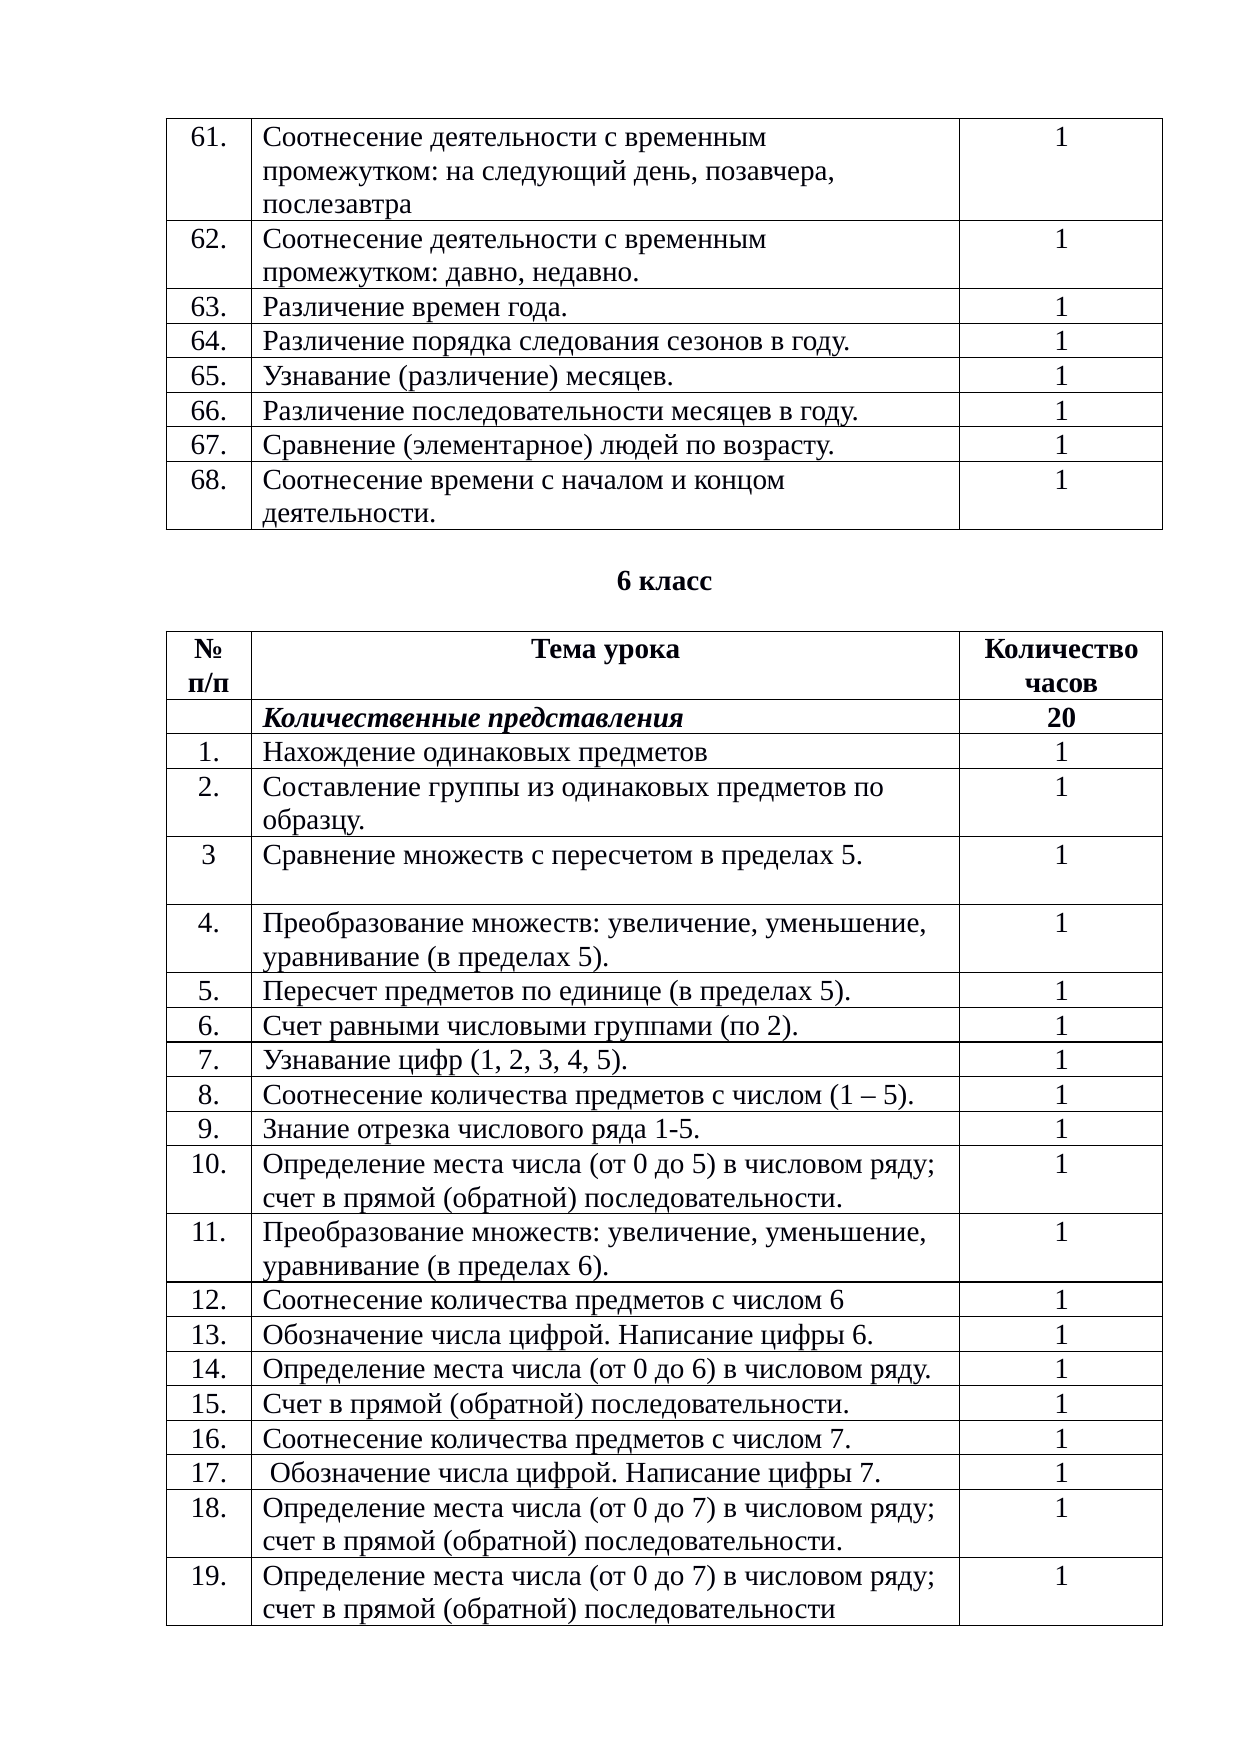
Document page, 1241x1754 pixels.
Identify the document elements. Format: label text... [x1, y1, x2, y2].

table_cell 1 [960, 427, 1162, 461]
table_cell 13. [167, 1317, 251, 1351]
table_cell 9. [167, 1112, 251, 1145]
table_cell Счет в прямой (обратной) последовательности. [252, 1386, 959, 1420]
table_cell 66. [167, 393, 251, 426]
table_cell 64. [167, 324, 251, 357]
table_cell 1 [960, 1214, 1162, 1281]
table_cell Соотнесение количества предметов с числом 6 [252, 1283, 959, 1316]
table_cell Соотнесение количества предметов с числом (1 – 5). [252, 1077, 959, 1111]
table_cell 1 [960, 734, 1162, 768]
table_header Тема урока [252, 632, 959, 699]
table_cell 1 [960, 462, 1162, 529]
table_cell Сравнение множеств с пересчетом в пределах 5. [252, 837, 959, 904]
table_cell 20 [960, 700, 1162, 733]
table_cell 1 [960, 324, 1162, 357]
table_cell Обозначение числа цифрой. Написание цифры 7. [252, 1455, 959, 1489]
table_cell 1 [960, 1317, 1162, 1351]
table_cell 1 [960, 1455, 1162, 1489]
table_cell 1 [960, 1043, 1162, 1076]
table_cell Различение порядка следования сезонов в году. [252, 324, 959, 357]
table_cell Сравнение (элементарное) людей по возрасту. [252, 427, 959, 461]
table_cell 19. [167, 1558, 251, 1625]
table_cell 65. [167, 358, 251, 392]
table_cell 1 [960, 221, 1162, 288]
table_cell 67. [167, 427, 251, 461]
table_cell Преобразование множеств: увеличение, уменьшение, уравнивание (в пределах 6). [252, 1214, 959, 1281]
table_cell Узнавание (различение) месяцев. [252, 358, 959, 392]
table_cell Узнавание цифр (1, 2, 3, 4, 5). [252, 1043, 959, 1076]
table_cell Различение последовательности месяцев в году. [252, 393, 959, 426]
table_cell Нахождение одинаковых предметов [252, 734, 959, 768]
table_cell 1 [960, 358, 1162, 392]
table_cell 2. [167, 769, 251, 836]
table_cell 1 [960, 1008, 1162, 1041]
table_cell 1 [960, 119, 1162, 220]
table_cell 4. [167, 905, 251, 972]
table_cell 14. [167, 1352, 251, 1385]
table_cell 62. [167, 221, 251, 288]
table_cell Соотнесение количества предметов с числом 7. [252, 1421, 959, 1454]
table_cell 1 [960, 393, 1162, 426]
table_cell 15. [167, 1386, 251, 1420]
table_cell 1 [960, 1283, 1162, 1316]
table_cell 1 [960, 1490, 1162, 1557]
table_cell 61. [167, 119, 251, 220]
table_cell Определение места числа (от 0 до 6) в числовом ряду. [252, 1352, 959, 1385]
table_cell 1 [960, 769, 1162, 836]
table_cell Количественные представления [252, 700, 959, 733]
table_cell Знание отрезка числового ряда 1-5. [252, 1112, 959, 1145]
table_cell Преобразование множеств: увеличение, уменьшение, уравнивание (в пределах 5). [252, 905, 959, 972]
table_cell 16. [167, 1421, 251, 1454]
table_cell 3 [167, 837, 251, 904]
table_cell Обозначение числа цифрой. Написание цифры 6. [252, 1317, 959, 1351]
table_cell 68. [167, 462, 251, 529]
table_cell 10. [167, 1146, 251, 1213]
table_cell 1 [960, 973, 1162, 1007]
table_cell Пересчет предметов по единице (в пределах 5). [252, 973, 959, 1007]
table_cell 1 [960, 1352, 1162, 1385]
table_cell 8. [167, 1077, 251, 1111]
table_cell 17. [167, 1455, 251, 1489]
table_cell Составление группы из одинаковых предметов по образцу. [252, 769, 959, 836]
table_cell Счет равными числовыми группами (по 2). [252, 1008, 959, 1041]
table_header № п/п [167, 632, 251, 699]
table_cell Определение места числа (от 0 до 7) в числовом ряду; счет в прямой (обратной) последовательности [252, 1558, 959, 1625]
table_cell 1 [960, 1558, 1162, 1625]
table_cell 1 [960, 1421, 1162, 1454]
table_header Количество часов [960, 632, 1162, 699]
table_cell 1 [960, 1146, 1162, 1213]
table_cell 12. [167, 1283, 251, 1316]
table_cell Соотнесение времени с началом и концом деятельности. [252, 462, 959, 529]
table_cell 6. [167, 1008, 251, 1041]
table_cell 1 [960, 289, 1162, 322]
table_cell Соотнесение деятельности с временным промежутком: давно, недавно. [252, 221, 959, 288]
table_cell 1 [960, 1386, 1162, 1420]
table_cell Определение места числа (от 0 до 7) в числовом ряду; счет в прямой (обратной) последовательности. [252, 1490, 959, 1557]
table_cell 63. [167, 289, 251, 322]
table_cell 1 [960, 1112, 1162, 1145]
table_cell 18. [167, 1490, 251, 1557]
table_cell [167, 700, 251, 733]
table_cell 11. [167, 1214, 251, 1281]
table_cell 1 [960, 837, 1162, 904]
table_cell 1. [167, 734, 251, 768]
table_cell 1 [960, 1077, 1162, 1111]
table_cell Определение места числа (от 0 до 5) в числовом ряду; счет в прямой (обратной) последовательности. [252, 1146, 959, 1213]
table_cell Соотнесение деятельности с временным промежутком: на следующий день, позавчера, послезавтра [252, 119, 959, 220]
table_cell 1 [960, 905, 1162, 972]
text 6 класс [177, 563, 1152, 597]
table_cell 7. [167, 1043, 251, 1076]
table_cell 5. [167, 973, 251, 1007]
table_cell Различение времен года. [252, 289, 959, 322]
